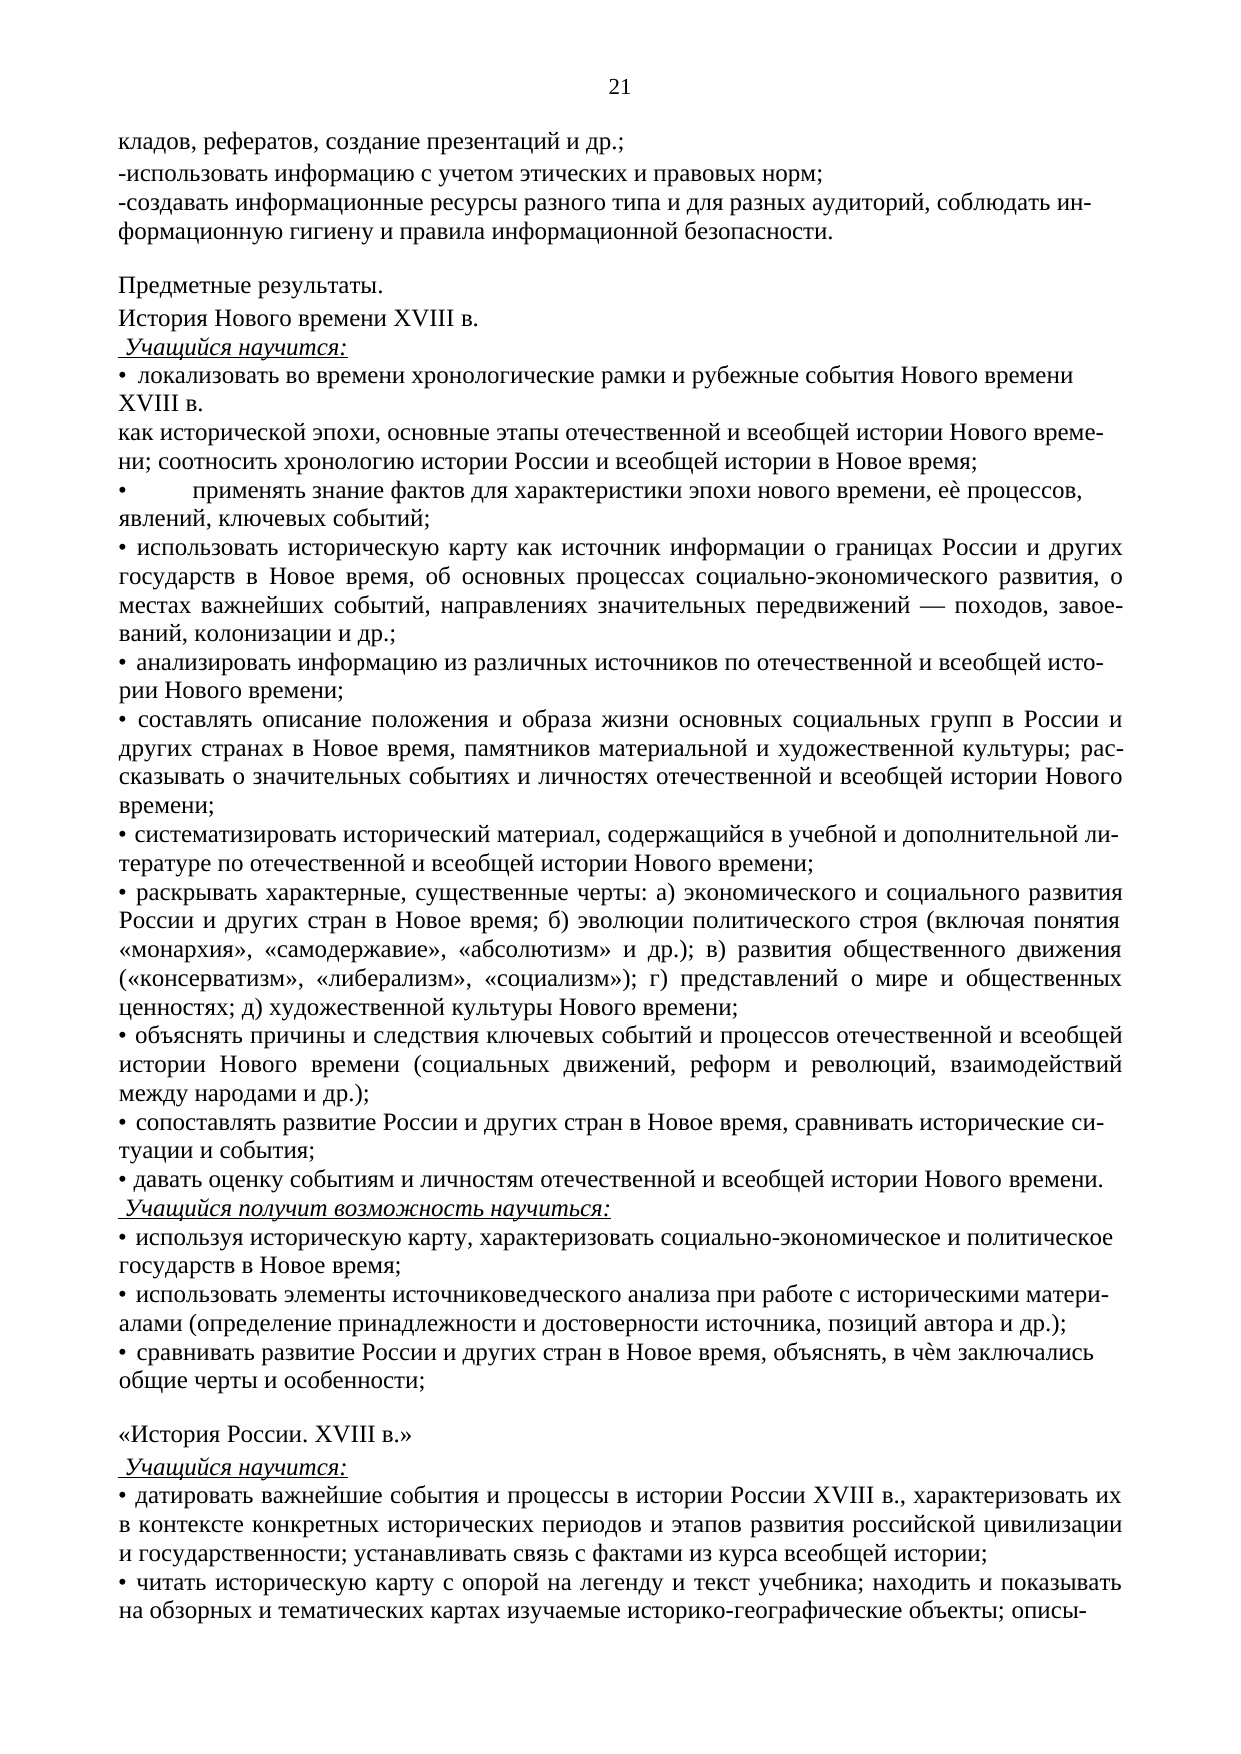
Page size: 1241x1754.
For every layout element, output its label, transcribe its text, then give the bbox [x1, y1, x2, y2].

list объяснять причины и следствия ключевых событий и процессов отечественной и всеобщей истории Нового времени (социальных движений, реформ и революций, взаимодействий между народами и др.); [118, 1020, 1123, 1107]
list систематизировать исторический материал, содержащийся в учебной и дополнительной ли- тературе по отечественной и всеобщей истории Нового времени; [118, 819, 1120, 877]
list раскрывать характерные, существенные черты: а) экономического и социального развития России и других стран в Новое время; б) эволюции политического строя (включая понятия [118, 877, 1124, 934]
list локализовать во времени хронологические рамки и рубежные события Нового времени XVIII в. [118, 360, 1074, 417]
text кладов, рефератов, создание презентаций и др.; [118, 126, 1226, 155]
list сопоставлять развитие России и других стран в Новое время, сравнивать исторические си- туации и события; [118, 1107, 1105, 1164]
list используя историческую карту, характеризовать социально-экономическое и политическое государств в Новое время; [118, 1222, 1114, 1279]
text Предметные результаты. История Нового времени XVIII в. [118, 270, 479, 332]
text Учащийся научится: [118, 1452, 1226, 1481]
list сравнивать развитие России и других стран в Новое время, объяснять, в чѐм заключались общие черты и особенности; [118, 1337, 1094, 1394]
list применять знание фактов для характеристики эпохи нового времени, еѐ процессов, явлений, ключевых событий; [118, 475, 1083, 532]
text Учащийся научится: [118, 336, 1226, 360]
list читать историческую карту с опорой на легенду и текст учебника; находить и показывать на обзорных и тематических картах изучаемые историко-географические объекты; описы- [118, 1567, 1123, 1624]
text -использовать информацию с учетом этических и правовых норм; [118, 158, 1226, 187]
text Учащийся получит возможность научиться: [118, 1193, 1226, 1222]
list давать оценку событиям и личностям отечественной и всеобщей истории Нового времени. [118, 1164, 1226, 1193]
text «монархия», «самодержавие», «абсолютизм» и др.); в) развития общественного движения («консерватизм», «либерализм», «социализм»); г) представлений о мире и общественных ценностях; д) художественной культуры Нового времени; [119, 934, 1123, 1020]
text -создавать информационные ресурсы разного типа и для разных аудиторий, соблюдать ин- формационную гигиену и правила информационной безопасности. [118, 187, 1095, 245]
text «История России. XVIII в.» [118, 1419, 1226, 1448]
text как исторической эпохи, основные этапы отечественной и всеобщей истории Нового време- ни; соотносить хронологию истории России и всеобщей истории в Новое время; [118, 417, 1107, 475]
list использовать историческую карту как источник информации о границах России и других государств в Новое время, об основных процессах социально-экономического развития, о местах важнейших событий, направлениях значительных передвижений — походов, завое- ваний, колонизации и др.; [118, 532, 1124, 647]
list использовать элементы источниковедческого анализа при работе с историческими матери- алами (определение принадлежности и достоверности источника, позиций автора и др.); [118, 1279, 1111, 1337]
list составлять описание положения и образа жизни основных социальных групп в России и других странах в Новое время, памятников материальной и художественной культуры; рас- сказывать о значительных событиях и личностях отечественной и всеобщей истории Нового времени; [118, 704, 1124, 819]
list датировать важнейшие события и процессы в истории России XVIII в., характеризовать их в контексте конкретных исторических периодов и этапов развития российской цивилизации и государственности; устанавливать связь с фактами из курса всеобщей истории; [118, 1481, 1123, 1567]
list анализировать информацию из различных источников по отечественной и всеобщей исто- рии Нового времени; [118, 648, 1105, 704]
